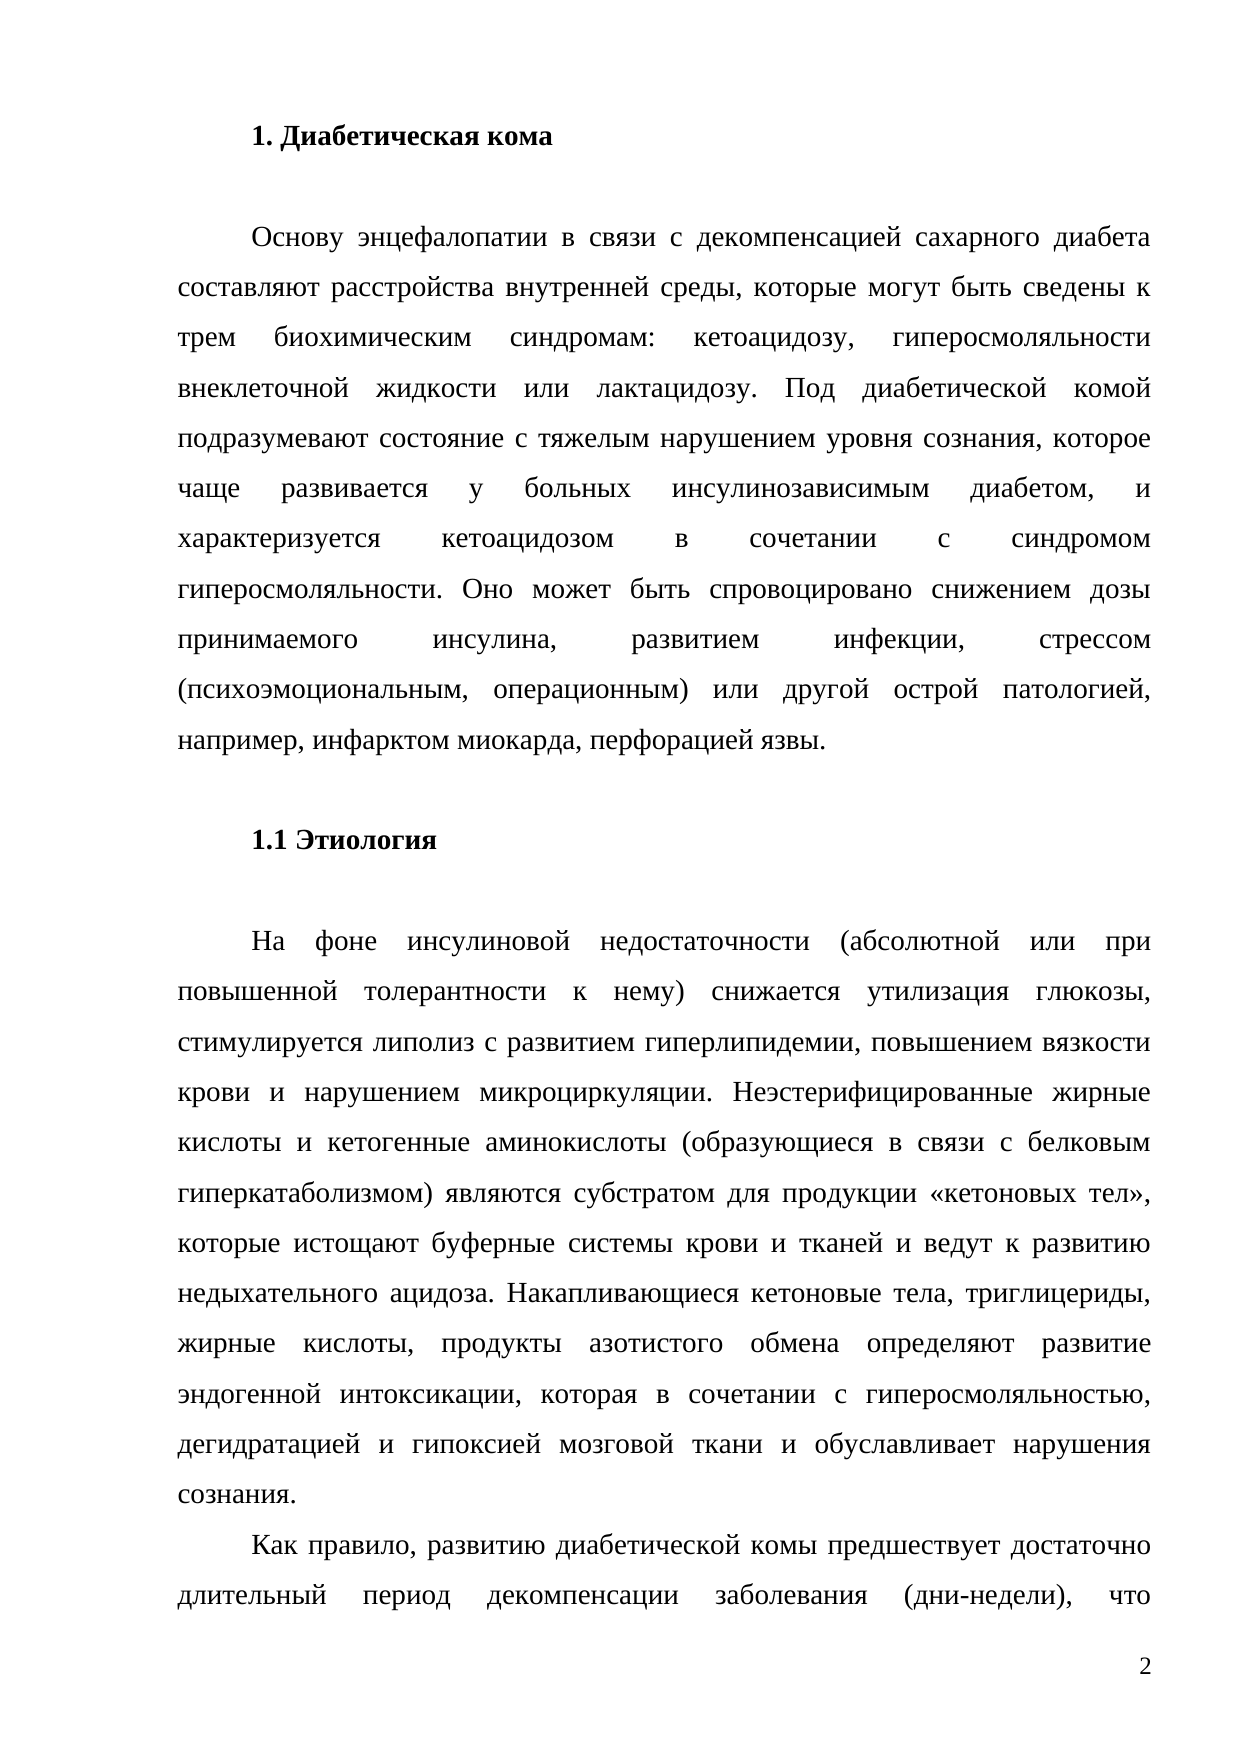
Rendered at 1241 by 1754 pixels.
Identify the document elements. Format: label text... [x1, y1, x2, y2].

text Основу энцефалопатии в связи с декомпенсацией сахарного диабета составляют расстройства внутренней среды, которые могут быть сведены к трем биохимическим синдромам: кетоацидозу, гиперосмоляльности внеклеточной жидкости или лактацидозу. Под диабетической комой подразумевают состояние с тяжелым нарушением уровня сознания, которое чаще развивается у больных инсулинозависимым диабетом, и характеризуется кетоацидозом в сочетании с синдромом гиперосмоляльности. Оно может быть спровоцировано снижением дозы принимаемого инсулина, развитием инфекции, стрессом (психоэмоциональным, операционным) или другой острой патологией, например, инфарктом миокарда, перфорацией язвы. [177, 219, 1152, 755]
text 1. Диабетическая кома [177, 118, 1152, 152]
text На фоне инсулиновой недостаточности (абсолютной или при повышенной толерантности к нему) снижается утилизация глюкозы, стимулируется липолиз с развитием гиперлипидемии, повышением вязкости крови и нарушением микроциркуляции. Неэстерифицированные жирные кислоты и кетогенные аминокислоты (образующиеся в связи с белковым гиперкатаболизмом) являются субстратом для продукции «кетоновых тел», которые истощают буферные системы крови и тканей и ведут к развитию недыхательного ацидоза. Накапливающиеся кетоновые тела, триглицериды, жирные кислоты, продукты азотистого обмена определяют развитие эндогенной интоксикации, которая в сочетании с гиперосмоляльностью, дегидратацией и гипоксией мозговой ткани и обуславливает нарушения сознания. [177, 923, 1152, 1510]
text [177, 1527, 1152, 1611]
text 1.1 Этиология [177, 822, 1152, 856]
